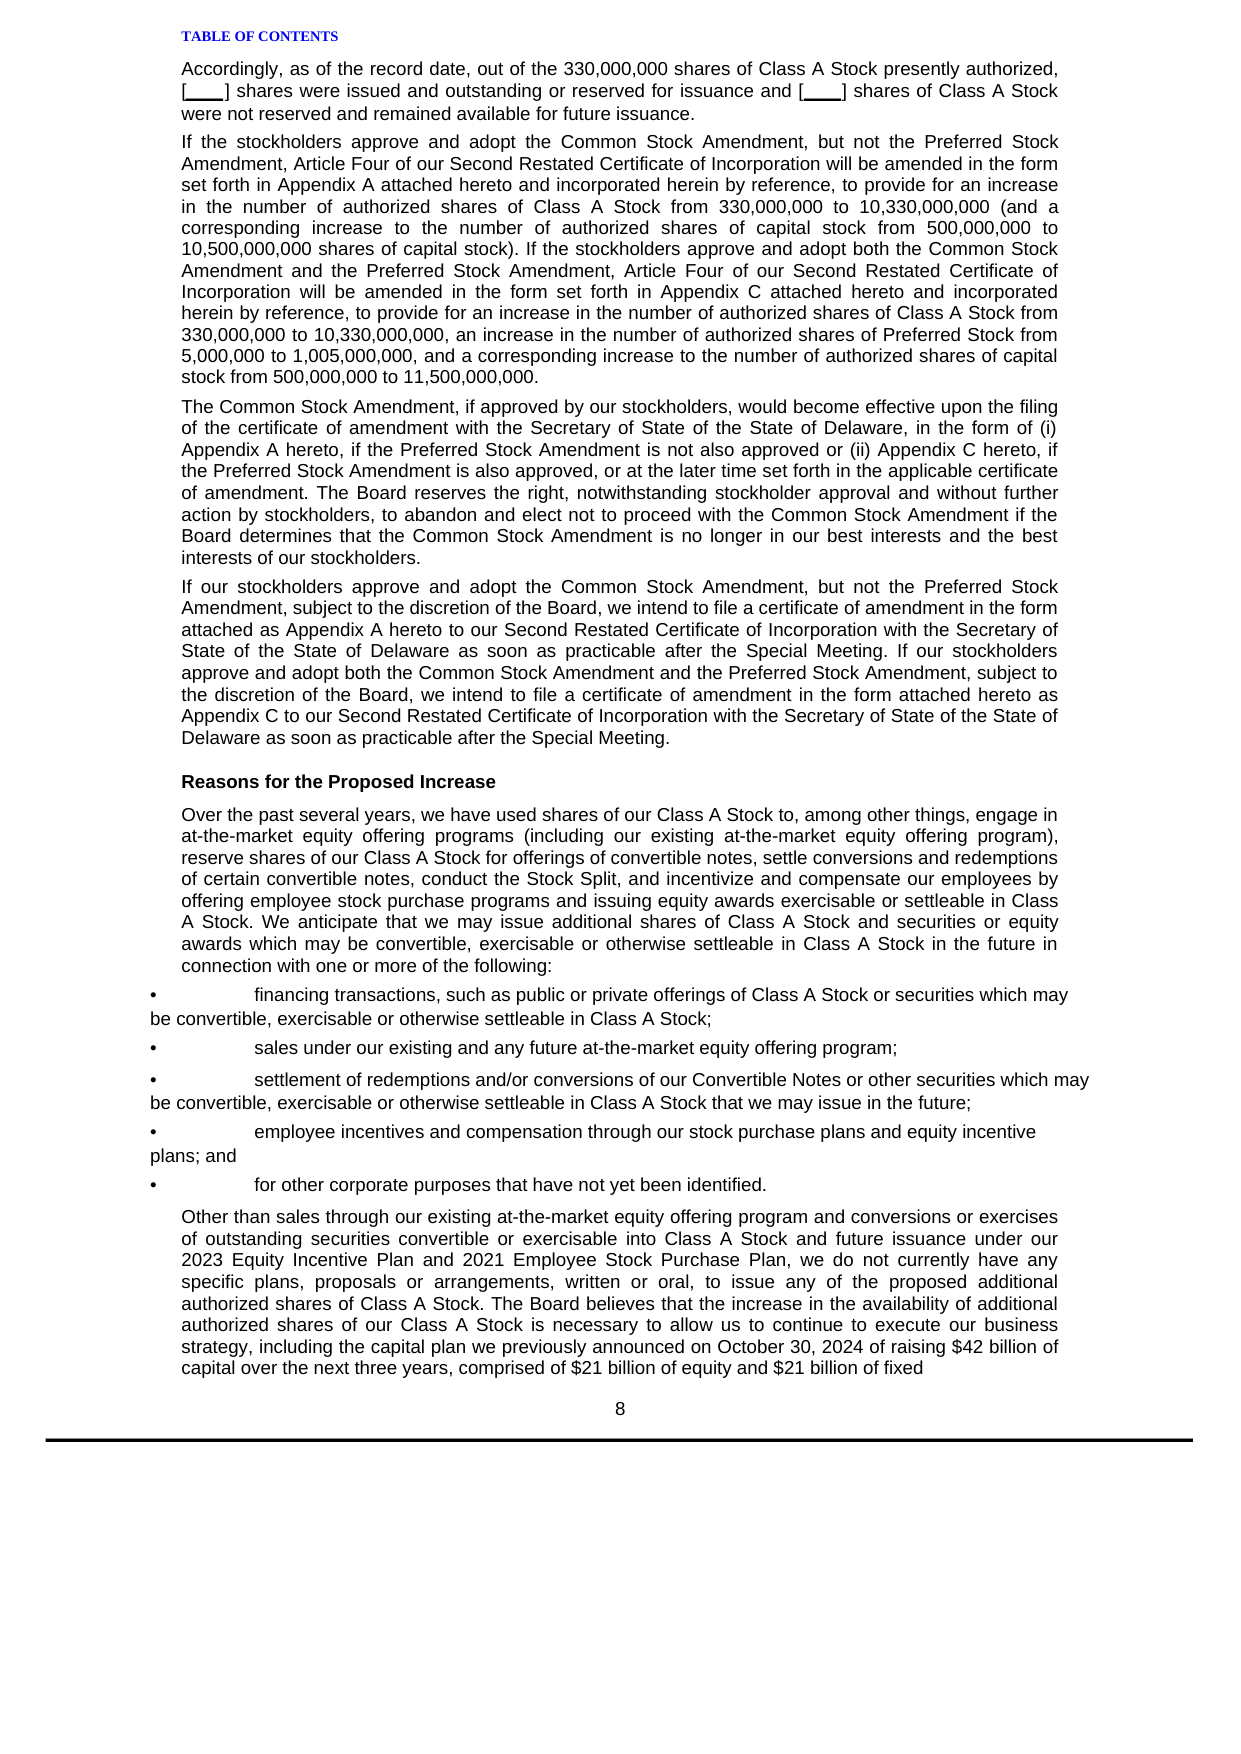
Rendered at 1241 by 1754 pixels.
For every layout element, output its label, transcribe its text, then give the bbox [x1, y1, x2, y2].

text 8 [150, 1397, 1090, 1419]
list for other corporate purposes that have not yet been identified. [150, 1174, 1090, 1195]
text Reasons for the Proposed Increase [181, 771, 1090, 793]
text If the stockholders approve and adopt the Common Stock Amendment, but not the Preferred Stock Amendment, Article Four of our Second Restated Certificate of Incorporation will be amended in the form set forth in Appendix A attached hereto and incorporated herein by reference, to provide for an increase in the number of authorized shares of Class A Stock from 330,000,000 to 10,330,000,000 (and a corresponding increase to the number of authorized shares of capital stock from 500,000,000 to 10,500,000,000 shares of capital stock). If the stockholders approve and adopt both the Common Stock Amendment and the Preferred Stock Amendment, Article Four of our Second Restated Certificate of Incorporation will be amended in the form set forth in Appendix C attached hereto and incorporated herein by reference, to provide for an increase in the number of authorized shares of Class A Stock from 330,000,000 to 10,330,000,000, an increase in the number of authorized shares of Preferred Stock from 5,000,000 to 1,005,000,000, and a corresponding increase to the number of authorized shares of capital stock from 500,000,000 to 11,500,000,000. [181, 132, 1059, 388]
text The Common Stock Amendment, if approved by our stockholders, would become effective upon the filing of the certificate of amendment with the Secretary of State of the State of Delaware, in the form of (i) Appendix A hereto, if the Preferred Stock Amendment is not also approved or (ii) Appendix C hereto, if the Preferred Stock Amendment is also approved, or at the later time set forth in the applicable certificate of amendment. The Board reserves the right, notwithstanding stockholder approval and without further action by stockholders, to abandon and elect not to proceed with the Common Stock Amendment if the Board determines that the Common Stock Amendment is no longer in our best interests and the best interests of our stockholders. [181, 396, 1059, 568]
text If our stockholders approve and adopt the Common Stock Amendment, but not the Preferred Stock Amendment, subject to the discretion of the Board, we intend to file a certificate of amendment in the form attached as Appendix A hereto to our Second Restated Certificate of Incorporation with the Secretary of State of the State of Delaware as soon as practicable after the Special Meeting. If our stockholders approve and adopt both the Common Stock Amendment and the Preferred Stock Amendment, subject to the discretion of the Board, we intend to file a certificate of amendment in the form attached hereto as Appendix C to our Second Restated Certificate of Incorporation with the Secretary of State of the State of Delaware as soon as practicable after the Special Meeting. [181, 576, 1059, 748]
picture [45, 1438, 1193, 1442]
list settlement of redemptions and/or conversions of our Convertible Notes or other securities which may be convertible, exercisable or otherwise settleable in Class A Stock that we may issue in the future; [150, 1069, 1090, 1113]
list financing transactions, such as public or private offerings of Class A Stock or securities which may be convertible, exercisable or otherwise settleable in Class A Stock; [150, 983, 1090, 1029]
text TABLE OF CONTENTS [181, 27, 1090, 44]
text Other than sales through our existing at-the-market equity offering program and conversions or exercises of outstanding securities convertible or exercisable into Class A Stock and future issuance under our 2023 Equity Incentive Plan and 2021 Employee Stock Purchase Plan, we do not currently have any specific plans, proposals or arrangements, written or oral, to issue any of the proposed additional authorized shares of Class A Stock. The Board believes that the increase in the availability of additional authorized shares of our Class A Stock is necessary to allow us to continue to execute our business strategy, including the capital plan we previously announced on October 30, 2024 of raising $42 billion of capital over the next three years, comprised of $21 billion of equity and $21 billion of fixed [181, 1206, 1059, 1379]
text Accordingly, as of the record date, out of the 330,000,000 shares of Class A Stock presently authorized, [ ] shares were issued and outstanding or reserved for issuance and [ ] shares of Class A Stock were not reserved and remained available for future issuance. [181, 57, 1059, 124]
list sales under our existing and any future at-the-market equity offering program; [150, 1037, 1090, 1058]
list employee incentives and compensation through our stock purchase plans and equity incentive plans; and [150, 1121, 1090, 1166]
text Over the past several years, we have used shares of our Class A Stock to, among other things, engage in at-the-market equity offering programs (including our existing at-the-market equity offering program), reserve shares of our Class A Stock for offerings of convertible notes, settle conversions and redemptions of certain convertible notes, conduct the Stock Split, and incentivize and compensate our employees by offering employee stock purchase programs and issuing equity awards exercisable or settleable in Class A Stock. We anticipate that we may issue additional shares of Class A Stock and securities or equity awards which may be convertible, exercisable or otherwise settleable in Class A Stock in the future in connection with one or more of the following: [181, 803, 1059, 976]
